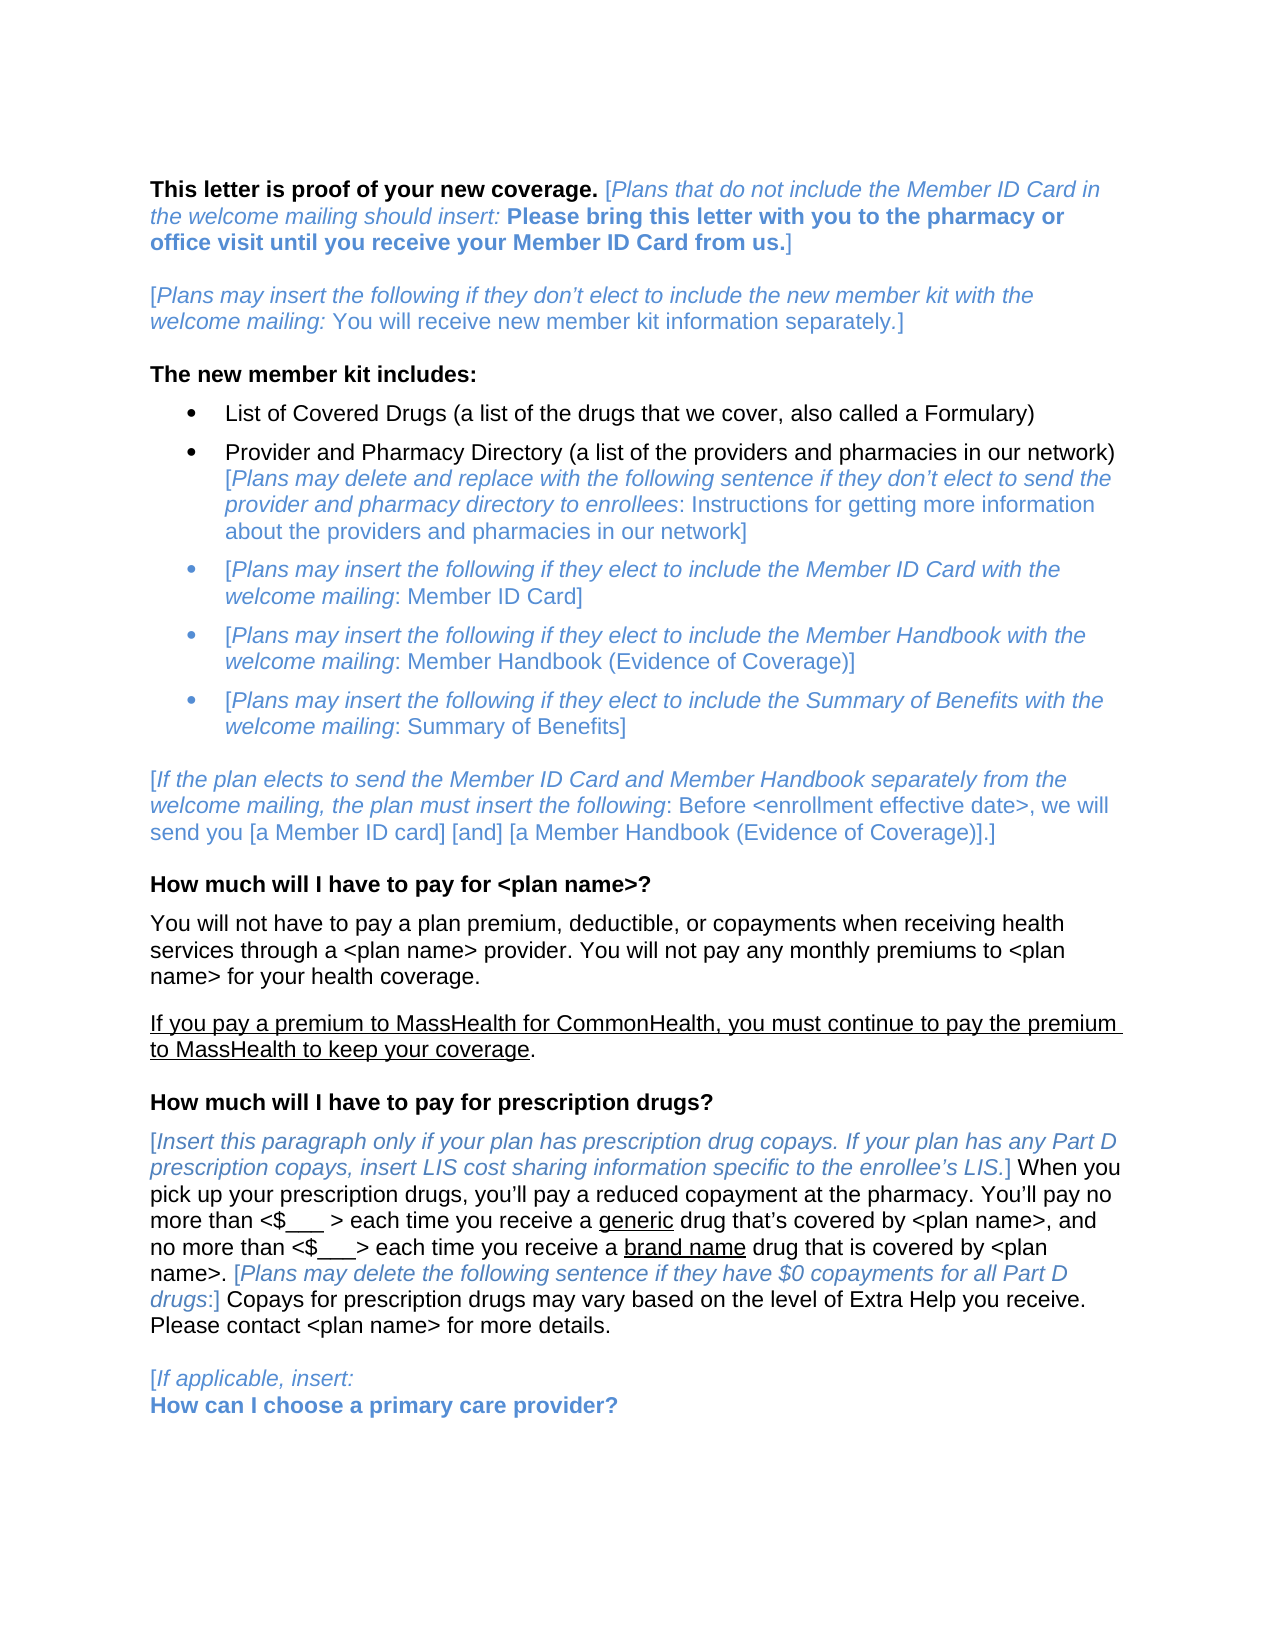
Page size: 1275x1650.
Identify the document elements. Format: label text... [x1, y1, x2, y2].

list List of Covered Drugs (a list of the drugs that we cover, also called a Formulary) [187, 400, 1125, 426]
list Provider and Pharmacy Directory (a list of the providers and pharmacies in our network) [Plans may delete and replace with the following sentence if they don’t elect to send the provider and pharmacy directory to enrollees: Instructions for getting more information about the providers and pharmacies in our network] [187, 438, 1125, 544]
text How much will I have to pay for <plan name>? [150, 871, 1125, 898]
text The new member kit includes: [150, 361, 1125, 387]
text If you pay a premium to MassHealth for CommonHealth, you must continue to pay the premium to MassHealth to keep your coverage. [150, 1010, 1125, 1063]
text [Plans may insert the following if they don’t elect to include the new member kit with the welcome mailing: You will receive new member kit information separately.] [150, 282, 1125, 334]
text You will not have to pay a plan premium, deductible, or copayments when receiving health services through a <plan name> provider. You will not pay any monthly premiums to <plan name> for your health coverage. [150, 910, 1125, 989]
list [Plans may insert the following if they elect to include the Summary of Benefits with the welcome mailing: Summary of Benefits] [187, 687, 1125, 739]
text How much will I have to pay for prescription drugs? [150, 1089, 1125, 1116]
text [Insert this paragraph only if your plan has prescription drug copays. If your plan has any Part D prescription copays, insert LIS cost sharing information specific to the enrollee’s LIS.] When you pick up your prescription drugs, you’ll pay a reduced copayment at the pharmacy. You’ll pay no more than <$___ > each time you receive a generic drug that’s covered by <plan name>, and no more than <$___> each time you receive a brand name drug that is covered by <plan name>. [Plans may delete the following sentence if they have $0 copayments for all Part D drugs:] Copays for prescription drugs may vary based on the level of Extra Help you receive. Please contact <plan name> for more details. [150, 1128, 1125, 1339]
list [Plans may insert the following if they elect to include the Member Handbook with the welcome mailing: Member Handbook (Evidence of Coverage)] [187, 622, 1125, 674]
text This letter is proof of your new coverage. [Plans that do not include the Member ID Card in the welcome mailing should insert: Please bring this letter with you to the pharmacy or office visit until you receive your Member ID Card from us.] [150, 176, 1125, 255]
list How can I choose a primary care provider? [150, 1392, 1125, 1418]
text [If the plan elects to send the Member ID Card and Member Handbook separately from the welcome mailing, the plan must insert the following: Before <enrollment effective date>, we will send you [a Member ID card] [and] [a Member Handbook (Evidence of Coverage)].] [150, 766, 1125, 845]
list [Plans may insert the following if they elect to include the Member ID Card with the welcome mailing: Member ID Card] [187, 556, 1125, 609]
text [If applicable, insert: [150, 1365, 1125, 1392]
